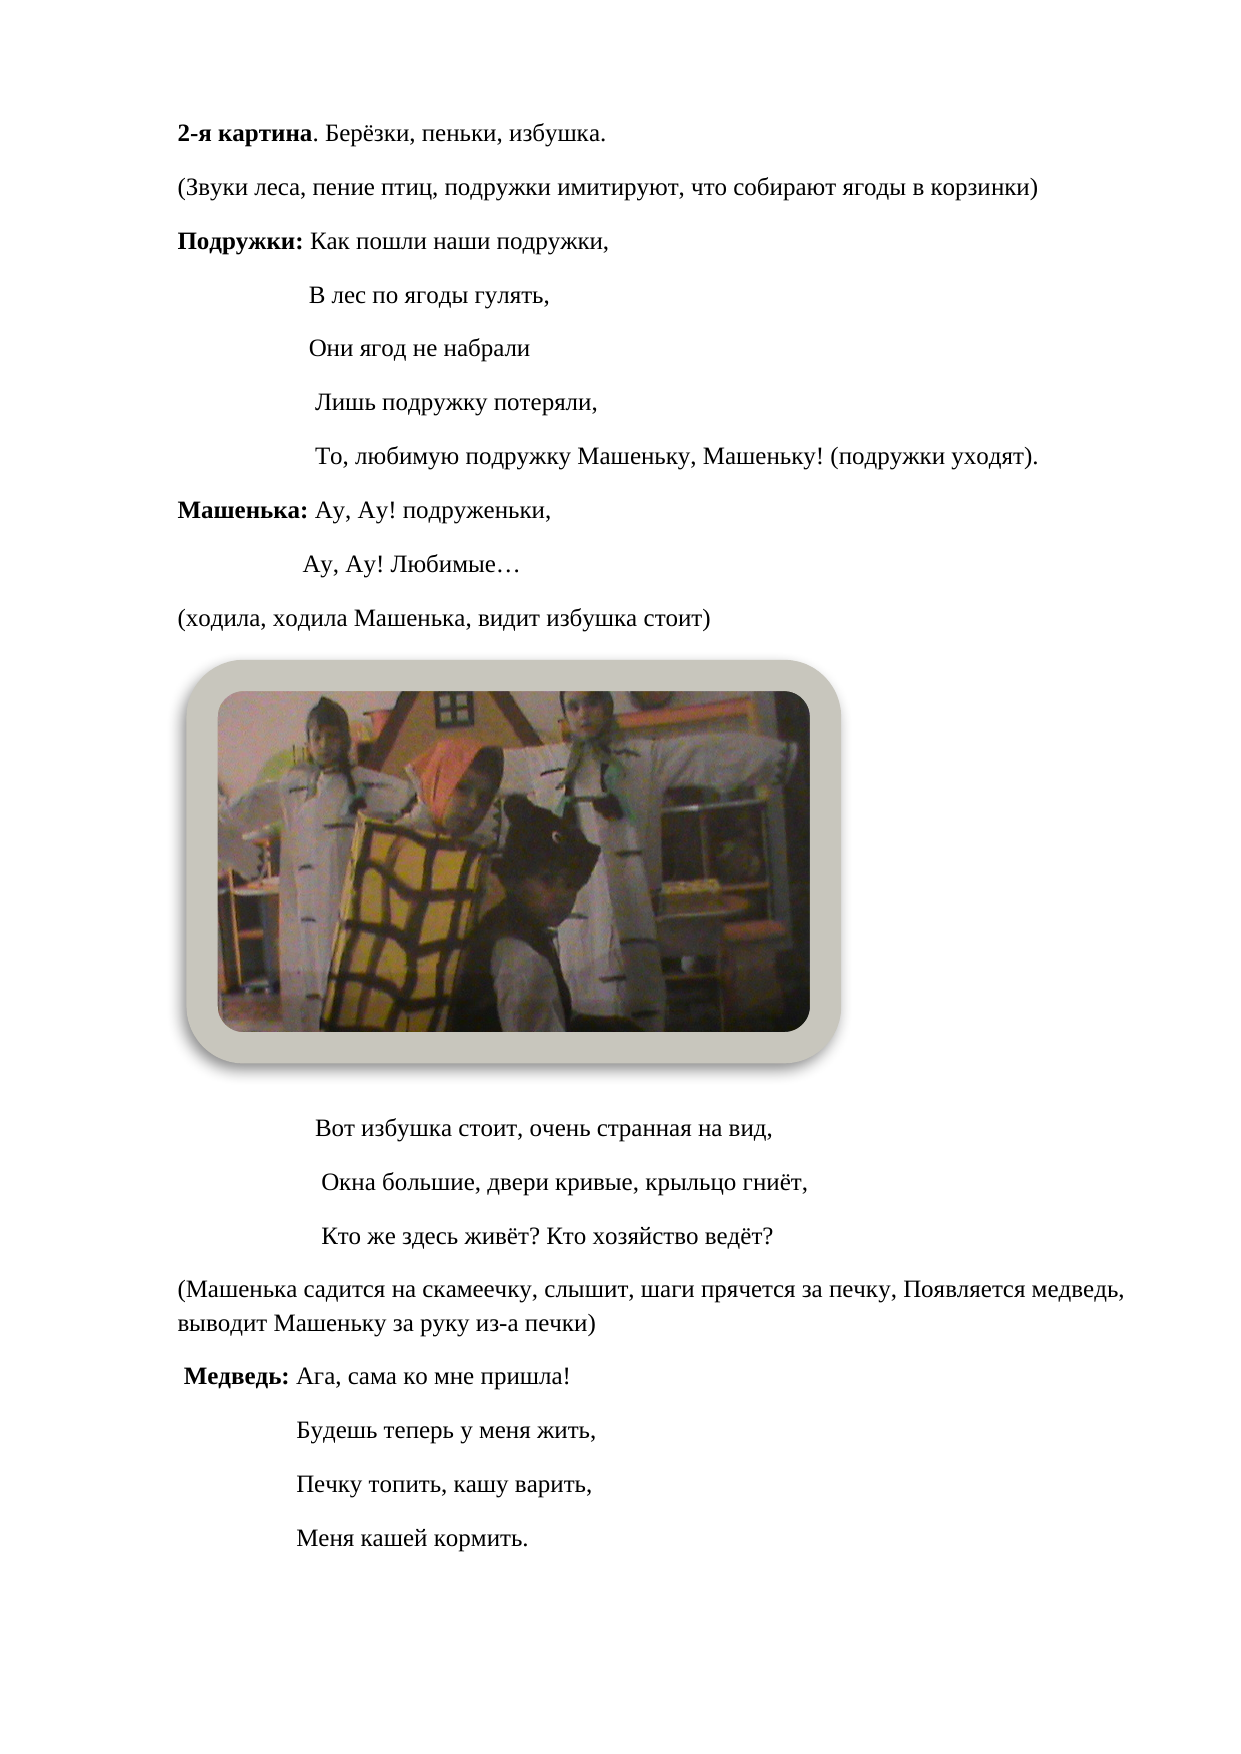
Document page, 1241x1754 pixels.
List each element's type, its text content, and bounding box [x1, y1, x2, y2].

text Вот избушка стоит, очень странная на вид, [177, 1113, 1152, 1142]
text Медведь: Ага, сама ко мне пришла! [177, 1361, 1152, 1390]
text То, любимую подружку Машеньку, Машеньку! (подружки уходят). [177, 441, 1152, 470]
text Машенька: Ау, Ау! подруженьки, [177, 495, 1152, 524]
text Окна большие, двери кривые, крыльцо гниёт, [177, 1167, 1152, 1196]
text 2-я картина. Берёзки, пеньки, избушка. [177, 118, 1152, 147]
text Ау, Ау! Любимые… [177, 549, 1152, 578]
text (Звуки леса, пение птиц, подружки имитируют, что собирают ягоды в корзинки) [177, 172, 1152, 201]
text В лес по ягоды гулять, [177, 280, 1152, 308]
text (ходила, ходила Машенька, видит избушка стоит) [177, 603, 1152, 632]
picture [218, 692, 809, 1032]
text Будешь теперь у меня жить, [177, 1415, 1152, 1444]
text Кто же здесь живёт? Кто хозяйство ведёт? [177, 1221, 1152, 1249]
text (Машенька садится на скамеечку, слышит, шаги прячется за печку, Появляется медведь, выводит Машеньку за руку из-а печки) [177, 1274, 1152, 1336]
text Печку топить, кашу варить, [177, 1469, 1152, 1498]
text Они ягод не набрали [177, 333, 1152, 362]
text Подружки: Как пошли наши подружки, [177, 226, 1152, 254]
text Меня кашей кормить. [177, 1523, 1152, 1552]
text Лишь подружку потеряли, [177, 387, 1152, 416]
